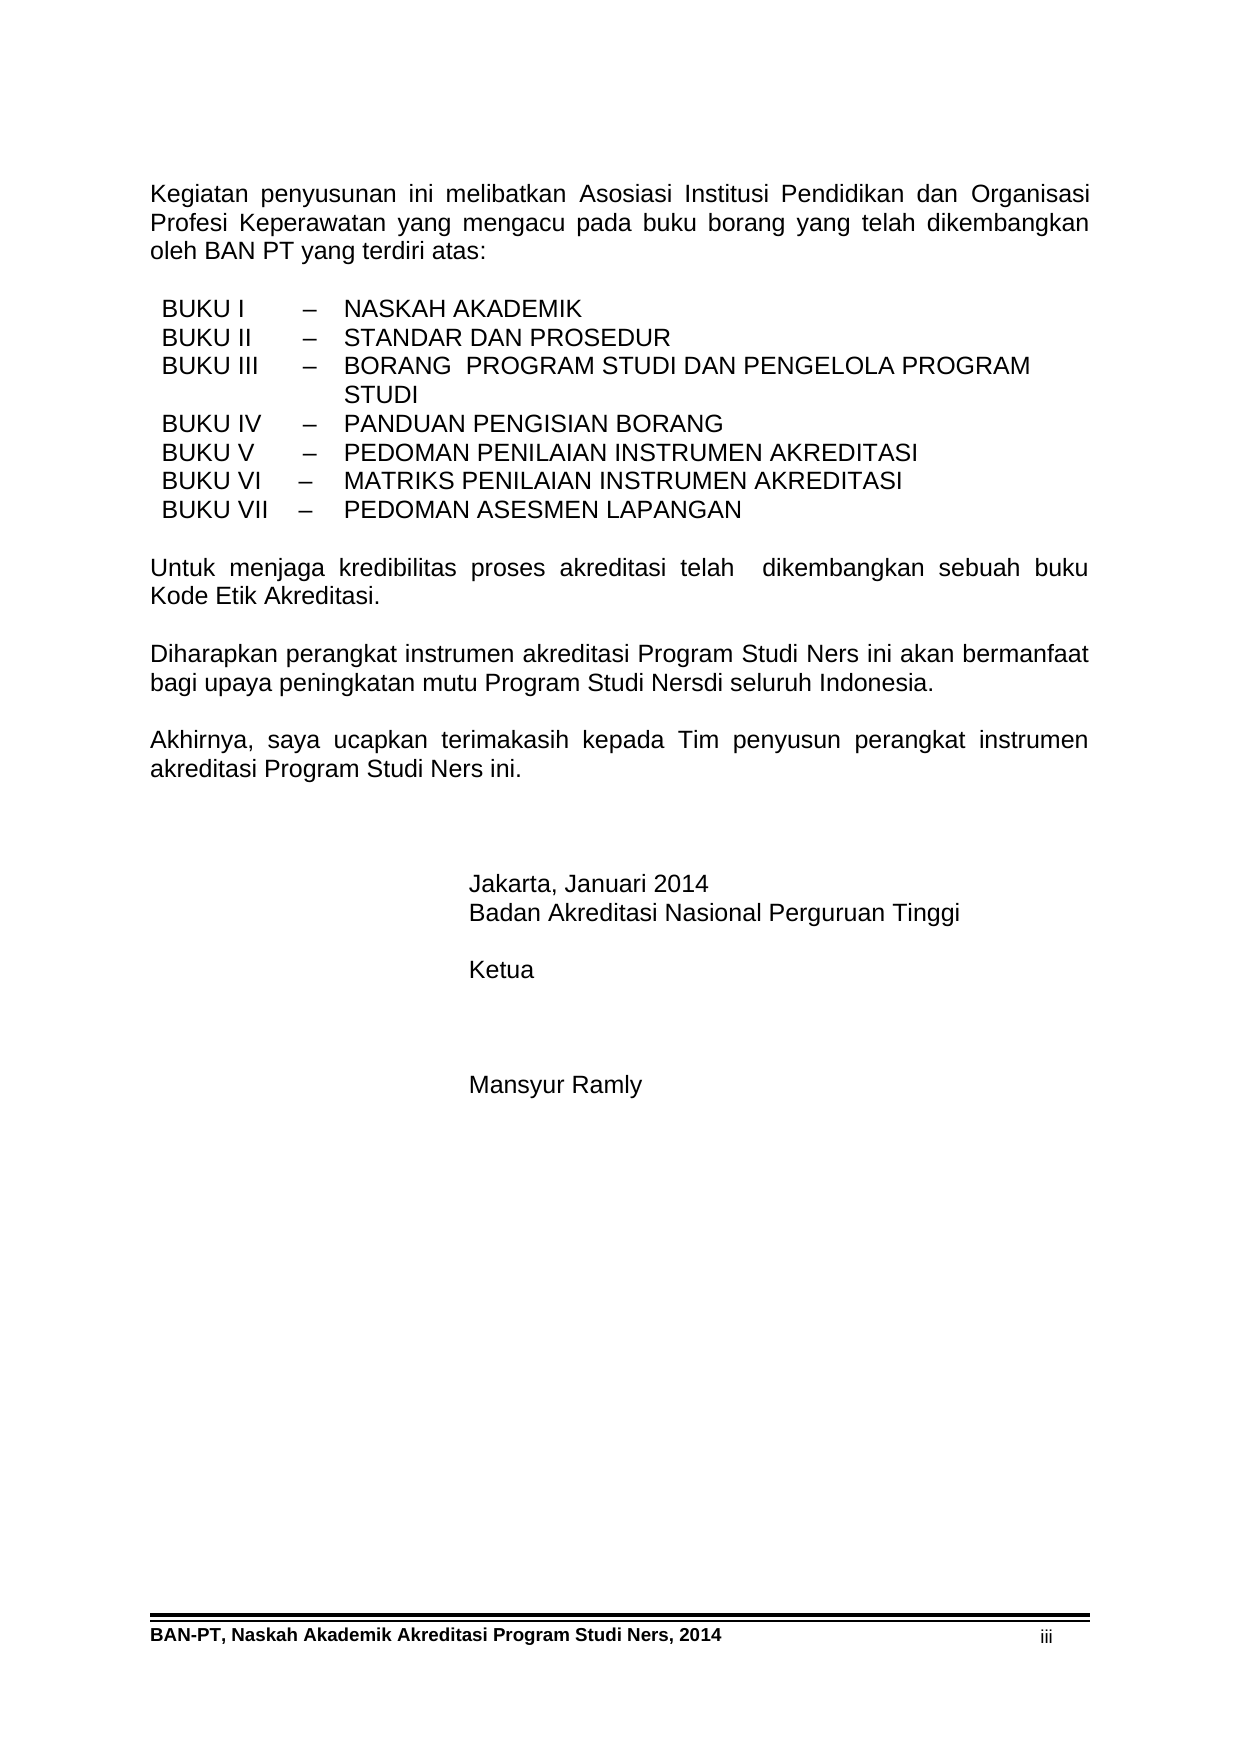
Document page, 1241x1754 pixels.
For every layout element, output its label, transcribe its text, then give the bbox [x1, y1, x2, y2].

table_cell – [287, 323, 332, 351]
text Untuk menjaga kredibilitas proses akreditasi telah dikembangkan sebuah buku Kode Etik Akreditasi. [150, 552, 1090, 610]
table_cell MATRIKS PENILAIAN INSTRUMEN AKREDITASI [332, 466, 1106, 495]
text Ketua [469, 955, 1090, 984]
table_cell BUKU V [150, 438, 287, 466]
table_cell – [287, 351, 332, 409]
table_cell – [287, 438, 332, 466]
table_header – [287, 294, 332, 322]
table_cell BUKU VI [150, 466, 287, 495]
table_cell PEDOMAN ASESMEN LAPANGAN [332, 495, 1106, 524]
text Badan Akreditasi Nasional Perguruan Tinggi [469, 897, 1090, 926]
table_cell BUKU VII [150, 495, 287, 524]
table_cell PANDUAN PENGISIAN BORANG [332, 409, 1106, 437]
text Mansyur Ramly [469, 1070, 1090, 1099]
text Jakarta, Januari 2014 [469, 869, 1090, 897]
table_cell BUKU III [150, 351, 287, 409]
text Kegiatan penyusunan ini melibatkan Asosiasi Institusi Pendidikan dan Organisasi Profesi Keperawatan yang mengacu pada buku borang yang telah dikembangkan oleh BAN PT yang terdiri atas: [150, 179, 1090, 265]
text Diharapkan perangkat instrumen akreditasi Program Studi Ners ini akan bermanfaat bagi upaya peningkatan mutu Program Studi Nersdi seluruh Indonesia. [150, 639, 1090, 696]
table_cell PEDOMAN PENILAIAN INSTRUMEN AKREDITASI [332, 438, 1106, 466]
table_cell – [287, 409, 332, 437]
table_cell BUKU II [150, 323, 287, 351]
table_cell – [287, 466, 332, 495]
text Akhirnya, saya ucapkan terimakasih kepada Tim penyusun perangkat instrumen akreditasi Program Studi Ners ini. [150, 725, 1090, 782]
table_cell BORANG PROGRAM STUDI DAN PENGELOLA PROGRAM STUDI [332, 351, 1106, 409]
table_header BUKU I [150, 294, 287, 322]
table_cell STANDAR DAN PROSEDUR [332, 323, 1106, 351]
table_cell BUKU IV [150, 409, 287, 437]
table_cell – [287, 495, 332, 524]
table_header NASKAH AKADEMIK [332, 294, 1106, 322]
